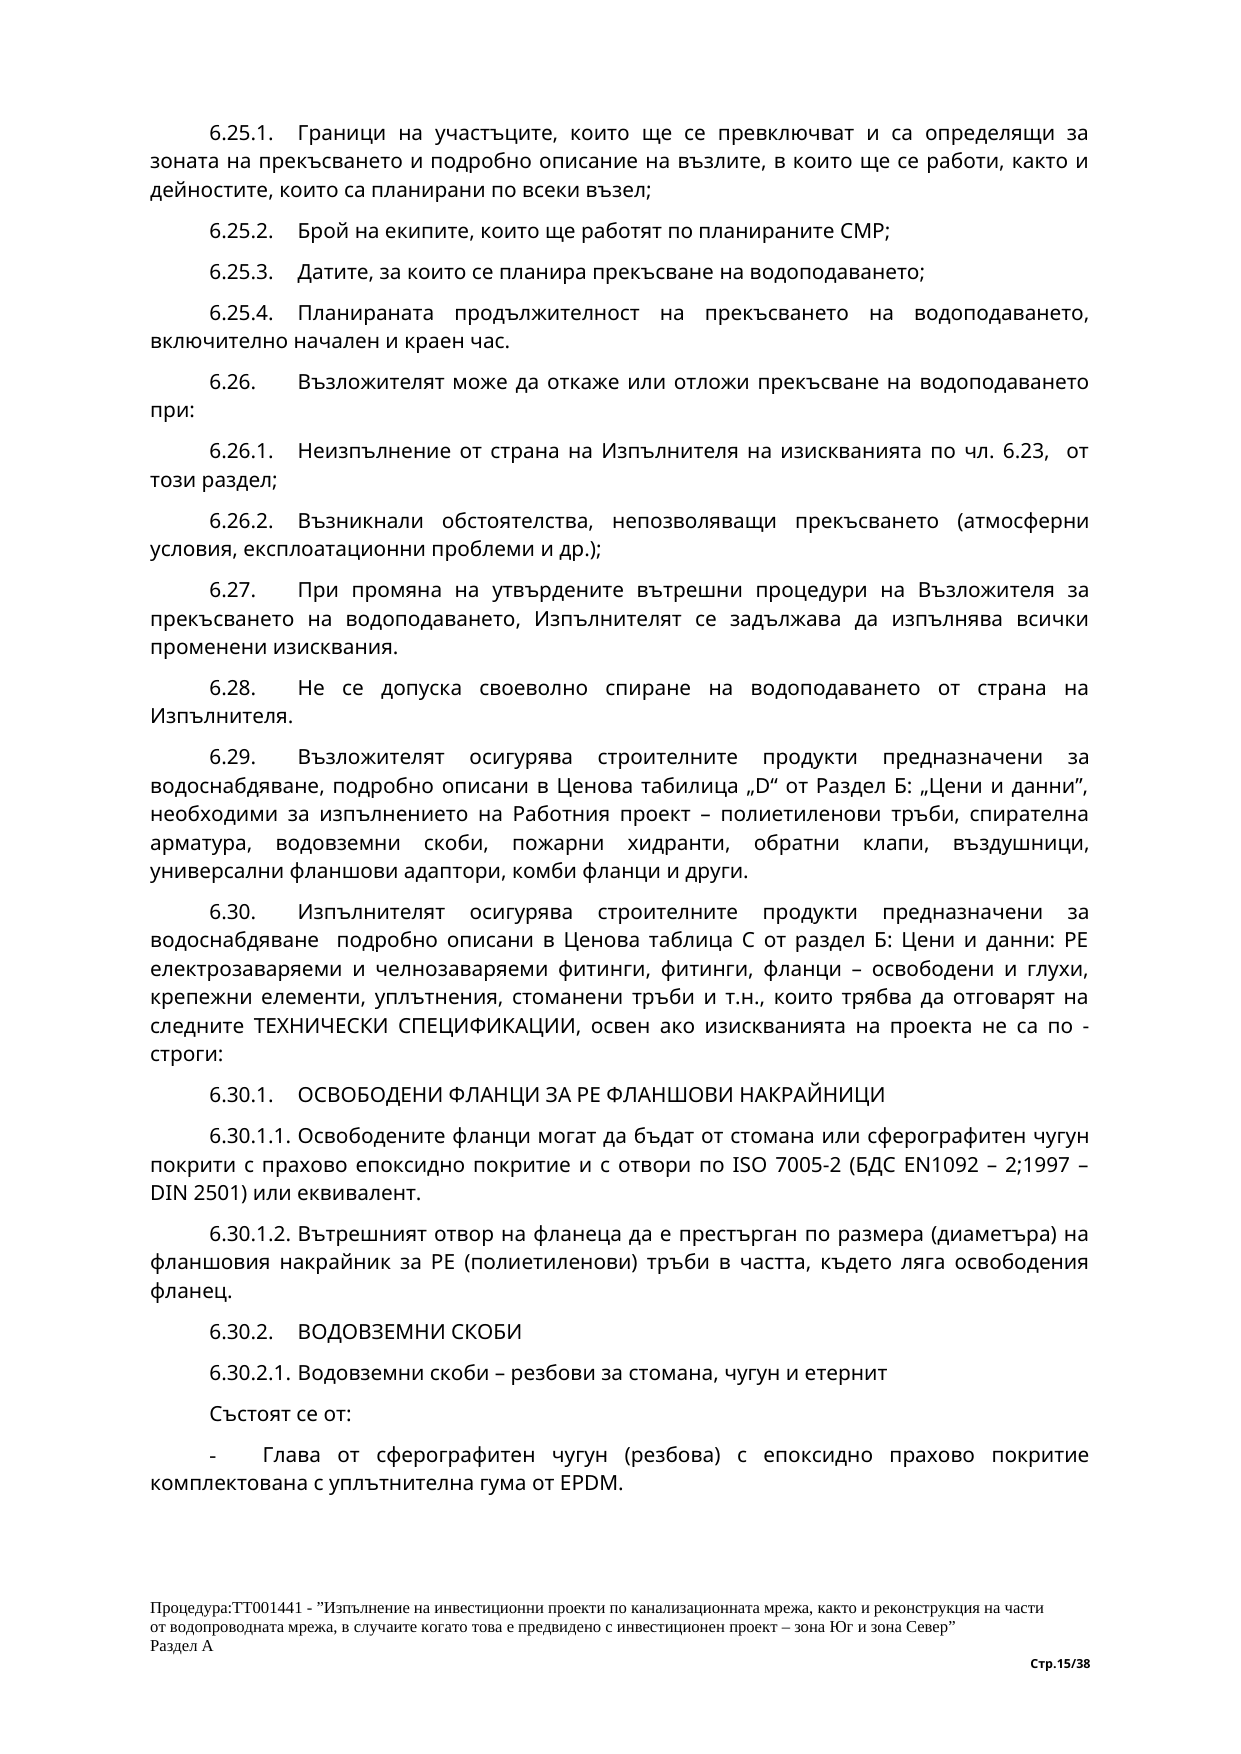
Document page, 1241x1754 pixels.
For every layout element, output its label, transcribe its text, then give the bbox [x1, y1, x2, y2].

list Възложителят може да откаже или отложи прекъсване на водоподаването при: [150, 367, 1090, 424]
list ОСВОБОДЕНИ ФЛАНЦИ ЗА PE ФЛАНШОВИ НАКРАЙНИЦИ [150, 1080, 1090, 1109]
list Вътрешният отвор на фланеца да е престърган по размера (диаметъра) на фланшовия накрайник за PE (полиетиленови) тръби в частта, където ляга освободения фланец. [150, 1219, 1090, 1304]
list Изпълнителят осигурява строителните продукти предназначени за водоснабдяване подробно описани в Ценова таблица С от раздел Б: Цени и данни: РЕ електрозаваряеми и челнозаваряеми фитинги, фитинги, фланци – освободени и глухи, крепежни елементи, уплътнения, стоманени тръби и т.н., които трябва да отговарят на следните ТЕХНИЧЕСКИ СПЕЦИФИКАЦИИ, освен ако изискванията на проекта не са по - строги: [150, 897, 1090, 1068]
list Водовземни скоби – резбови за стомана, чугун и етернит [150, 1358, 1090, 1386]
list Глава от сферографитен чугун (резбова) с епоксидно прахово покритие комплектована с уплътнителна гума от EPDM. [150, 1440, 1090, 1497]
text Състоят се от: [150, 1399, 1090, 1427]
list Възложителят осигурява строителните продукти предназначени за водоснабдяване, подробно описани в Ценова табилица „D“ от Раздел Б: „Цени и данни”, необходими за изпълнението на Работния проект – полиетиленови тръби, спирателна арматура, водовземни скоби, пожарни хидранти, обратни клапи, въздушници, универсални фланшови адаптори, комби фланци и други. [150, 742, 1090, 885]
list ВОДОВЗЕМНИ СКОБИ [150, 1317, 1090, 1345]
list Не се допуска своеволно спиране на водоподаването от страна на Изпълнителя. [150, 673, 1090, 730]
list Датите, за които се планира прекъсване на водоподаването; [150, 257, 1090, 285]
list При промяна на утвърдените вътрешни процедури на Възложителя за прекъсването на водоподаването, Изпълнителят се задължава да изпълнява всички променени изисквания. [150, 575, 1090, 661]
list Планираната продължителност на прекъсването на водоподаването, включително начален и краен час. [150, 298, 1090, 355]
list Брой на екипите, които ще работят по планираните СМР; [150, 216, 1090, 244]
list Възникнали обстоятелства, непозволяващи прекъсването (атмосферни условия, експлоатационни проблеми и др.); [150, 506, 1090, 563]
list Неизпълнение от страна на Изпълнителя на изискванията по чл. 6.23, от този раздел; [150, 437, 1090, 493]
list Освободените фланци могат да бъдат от стомана или сферографитен чугун покрити с прахово епоксидно покритие и с отвори по 7005-2 (БДС EN1092 – 2;1997 – DIN 2501) или еквивалент. [150, 1121, 1090, 1207]
list Граници на участъците, които ще се превключват и са определящи за зоната на прекъсването и подробно описание на възлите, в които ще се работи, както и дейностите, които са планирани по всеки възел; [150, 118, 1090, 203]
